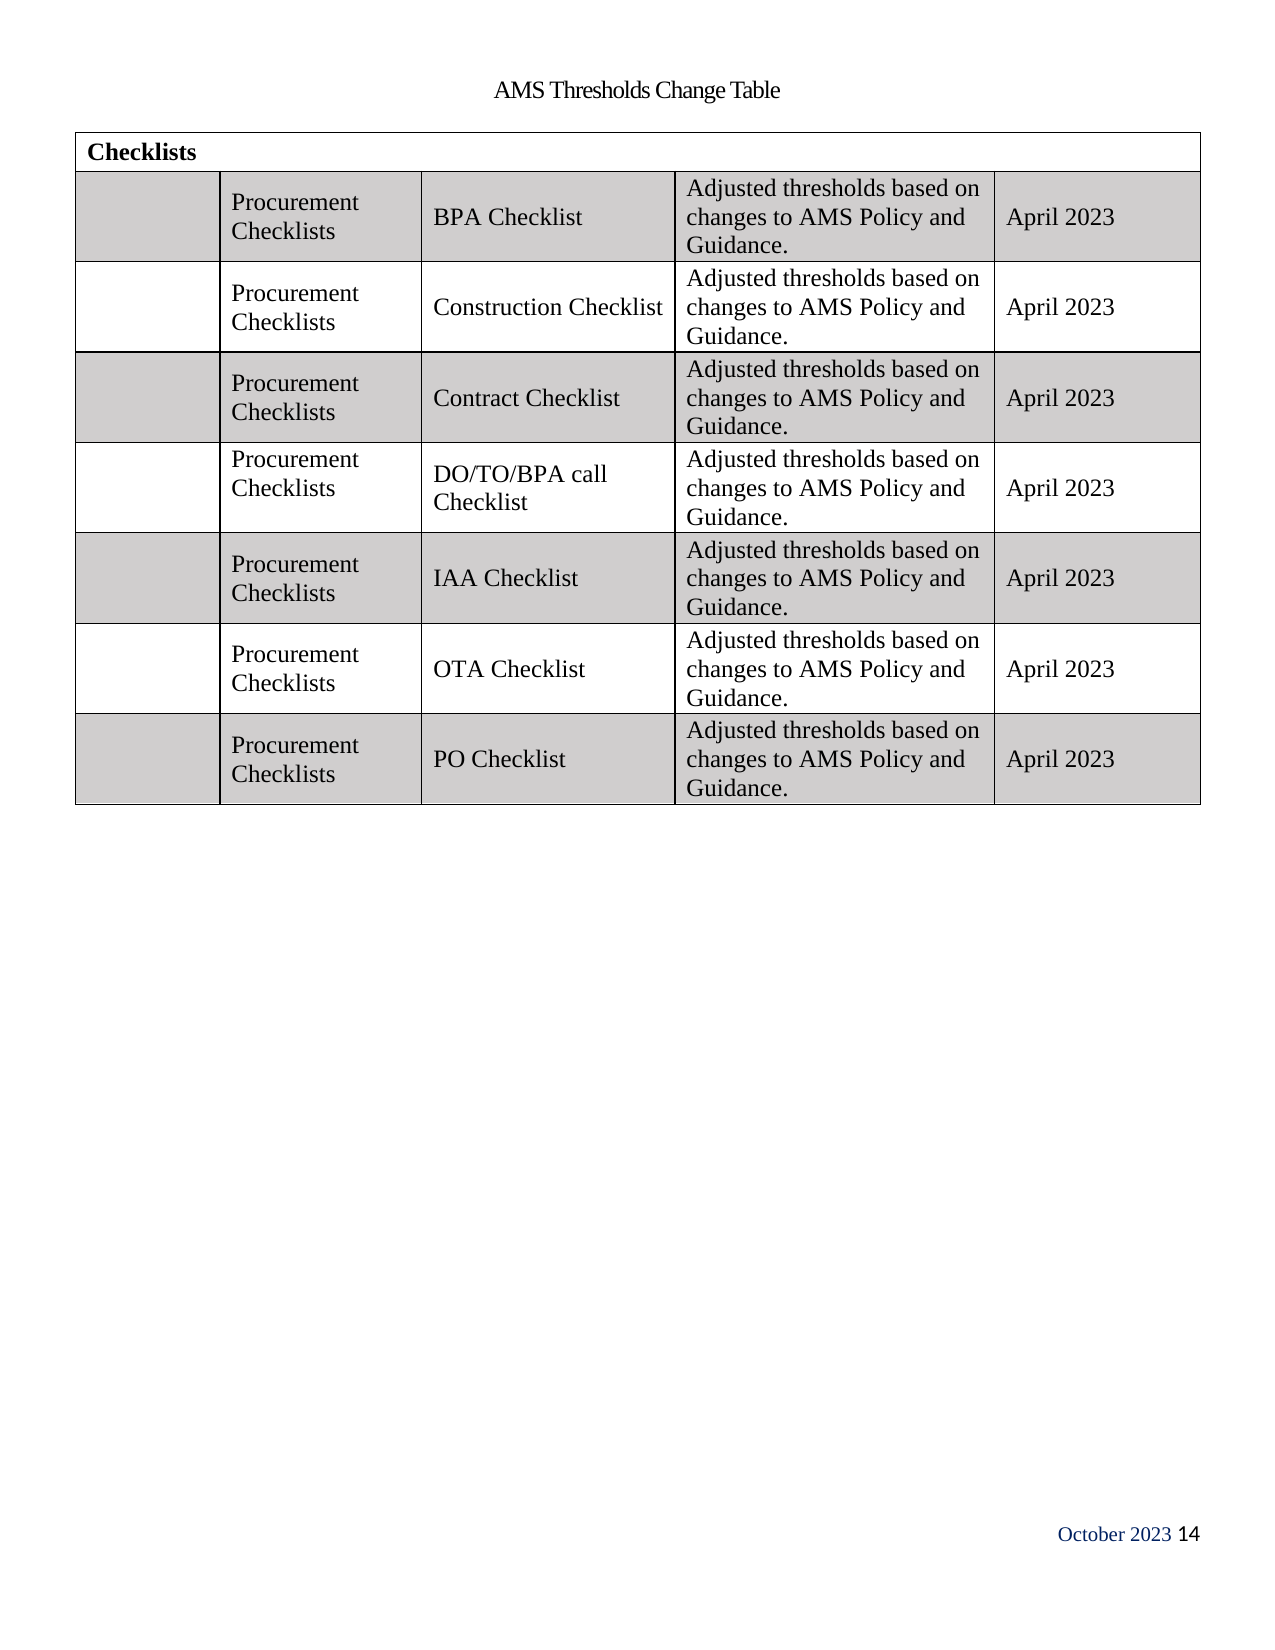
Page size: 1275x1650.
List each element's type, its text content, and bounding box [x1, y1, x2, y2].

table_cell Procurement Checklists [221, 353, 421, 442]
table_cell OTA Checklist [422, 624, 674, 713]
table_cell Procurement Checklists [221, 714, 421, 803]
table_cell Adjusted thresholds based on changes to AMS Policy and Guidance. [676, 443, 994, 532]
table_cell Construction Checklist [422, 262, 674, 351]
table_cell April 2023 [995, 624, 1200, 713]
table_cell Adjusted thresholds based on changes to AMS Policy and Guidance. [676, 533, 994, 623]
table_cell Adjusted thresholds based on changes to AMS Policy and Guidance. [676, 262, 994, 351]
table_header Checklists [76, 133, 1200, 171]
table_cell [76, 714, 219, 803]
table_cell April 2023 [995, 172, 1200, 261]
table_cell April 2023 [995, 353, 1200, 442]
table_cell [76, 624, 219, 713]
table_cell April 2023 [995, 443, 1200, 532]
table_cell April 2023 [995, 262, 1200, 351]
table_cell DO/TO/BPA call Checklist [422, 443, 674, 532]
table_cell IAA Checklist [422, 533, 674, 623]
table_cell [76, 353, 219, 442]
table_cell BPA Checklist [422, 172, 674, 261]
table_cell Adjusted thresholds based on changes to AMS Policy and Guidance. [676, 172, 994, 261]
table_cell April 2023 [995, 714, 1200, 803]
table_cell Procurement Checklists [221, 262, 421, 351]
table_cell Procurement Checklists [221, 624, 421, 713]
table_cell Adjusted thresholds based on changes to AMS Policy and Guidance. [676, 624, 994, 713]
table_cell Adjusted thresholds based on changes to AMS Policy and Guidance. [676, 353, 994, 442]
table_cell Contract Checklist [422, 353, 674, 442]
table_cell [76, 533, 219, 623]
table_cell PO Checklist [422, 714, 674, 803]
table_cell Procurement Checklists [221, 172, 421, 261]
table_cell [76, 443, 219, 532]
table_cell [76, 262, 219, 351]
table_cell Procurement Checklists [221, 533, 421, 623]
table_cell April 2023 [995, 533, 1200, 623]
table_cell Adjusted thresholds based on changes to AMS Policy and Guidance. [676, 714, 994, 803]
table_cell [76, 172, 219, 261]
table_cell Procurement Checklists [221, 443, 421, 532]
